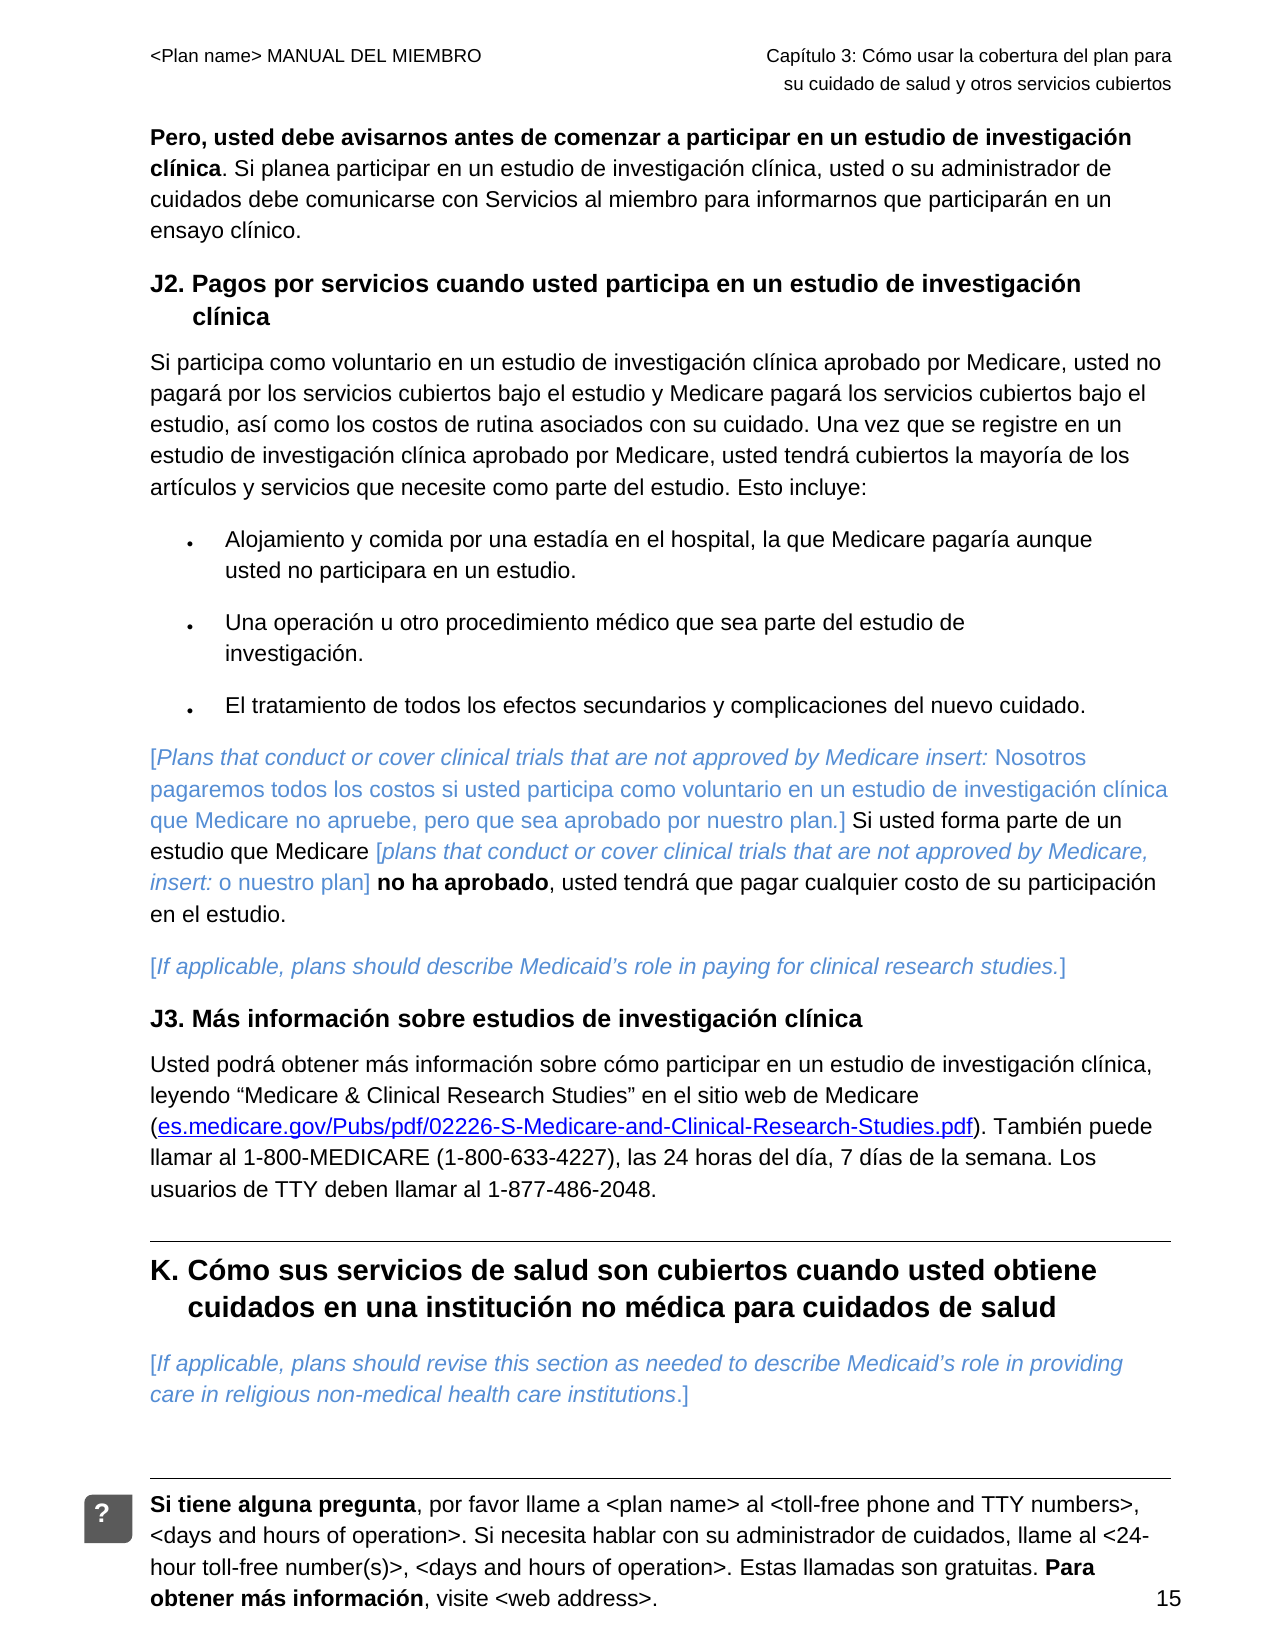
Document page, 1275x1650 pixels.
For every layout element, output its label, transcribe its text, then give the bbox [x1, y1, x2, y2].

text Usted podrá obtener más información sobre cómo participar en un estudio de investigación clínica, leyendo “Medicare & Clinical Research Studies” en el sitio web de Medicare (es.medicare.gov/Pubs/pdf/02226-S-Medicare-and-Clinical-Research-Studies.pdf). También puede llamar al 1-800-MEDICARE (1-800-633-4227), las 24 horas del día, 7 días de la semana. Los usuarios de TTY deben llamar al 1-877-486-2048. [150, 1047, 1171, 1203]
text El tratamiento de todos los efectos secundarios y complicaciones del nuevo cuidado. [187, 689, 1096, 720]
text [If applicable, plans should describe Medicaid’s role in paying for clinical research studies.] [150, 949, 1171, 980]
text [Plans that conduct or cover clinical trials that are not approved by Medicare insert: Nosotros pagaremos todos los costos si usted participa como voluntario en un estudio de investigación clínica que Medicare no apruebe, pero que sea aprobado por nuestro plan.] Si usted forma parte de un estudio que Medicare [plans that conduct or cover clinical trials that are not approved by Medicare, insert: o nuestro plan] no ha aprobado, usted tendrá que pagar cualquier costo de su participación en el estudio. [150, 741, 1171, 928]
subtitle J3. Más información sobre estudios de investigación clínica [150, 1001, 1096, 1034]
text Alojamiento y comida por una estadía en el hospital, la que Medicare pagaría aunque usted no participara en un estudio. [187, 522, 1096, 584]
text Una operación u otro procedimiento médico que sea parte del estudio de investigación. [187, 605, 1096, 668]
subtitle K. Cómo sus servicios de salud son cubiertos cuando usted obtiene cuidados en una institución no médica para cuidados de salud [150, 1242, 1171, 1325]
text [If applicable, plans should revise this section as needed to describe Medicaid’s role in providing care in religious non-medical health care institutions.] [150, 1346, 1171, 1408]
subtitle J2. Pagos por servicios cuando usted participa en un estudio de investigación clínica [150, 266, 1096, 332]
text Si participa como voluntario en un estudio de investigación clínica aprobado por Medicare, usted no pagará por los servicios cubiertos bajo el estudio y Medicare pagará los servicios cubiertos bajo el estudio, así como los costos de rutina asociados con su cuidado. Una vez que se registre en un estudio de investigación clínica aprobado por Medicare, usted tendrá cubiertos la mayoría de los artículos y servicios que necesite como parte del estudio. Esto incluye: [150, 345, 1171, 501]
text Pero, usted debe avisarnos antes de comenzar a participar en un estudio de investigación clínica. Si planea participar en un estudio de investigación clínica, usted o su administrador de cuidados debe comunicarse con Servicios al miembro para informarnos que participarán en un ensayo clínico. [150, 120, 1171, 245]
